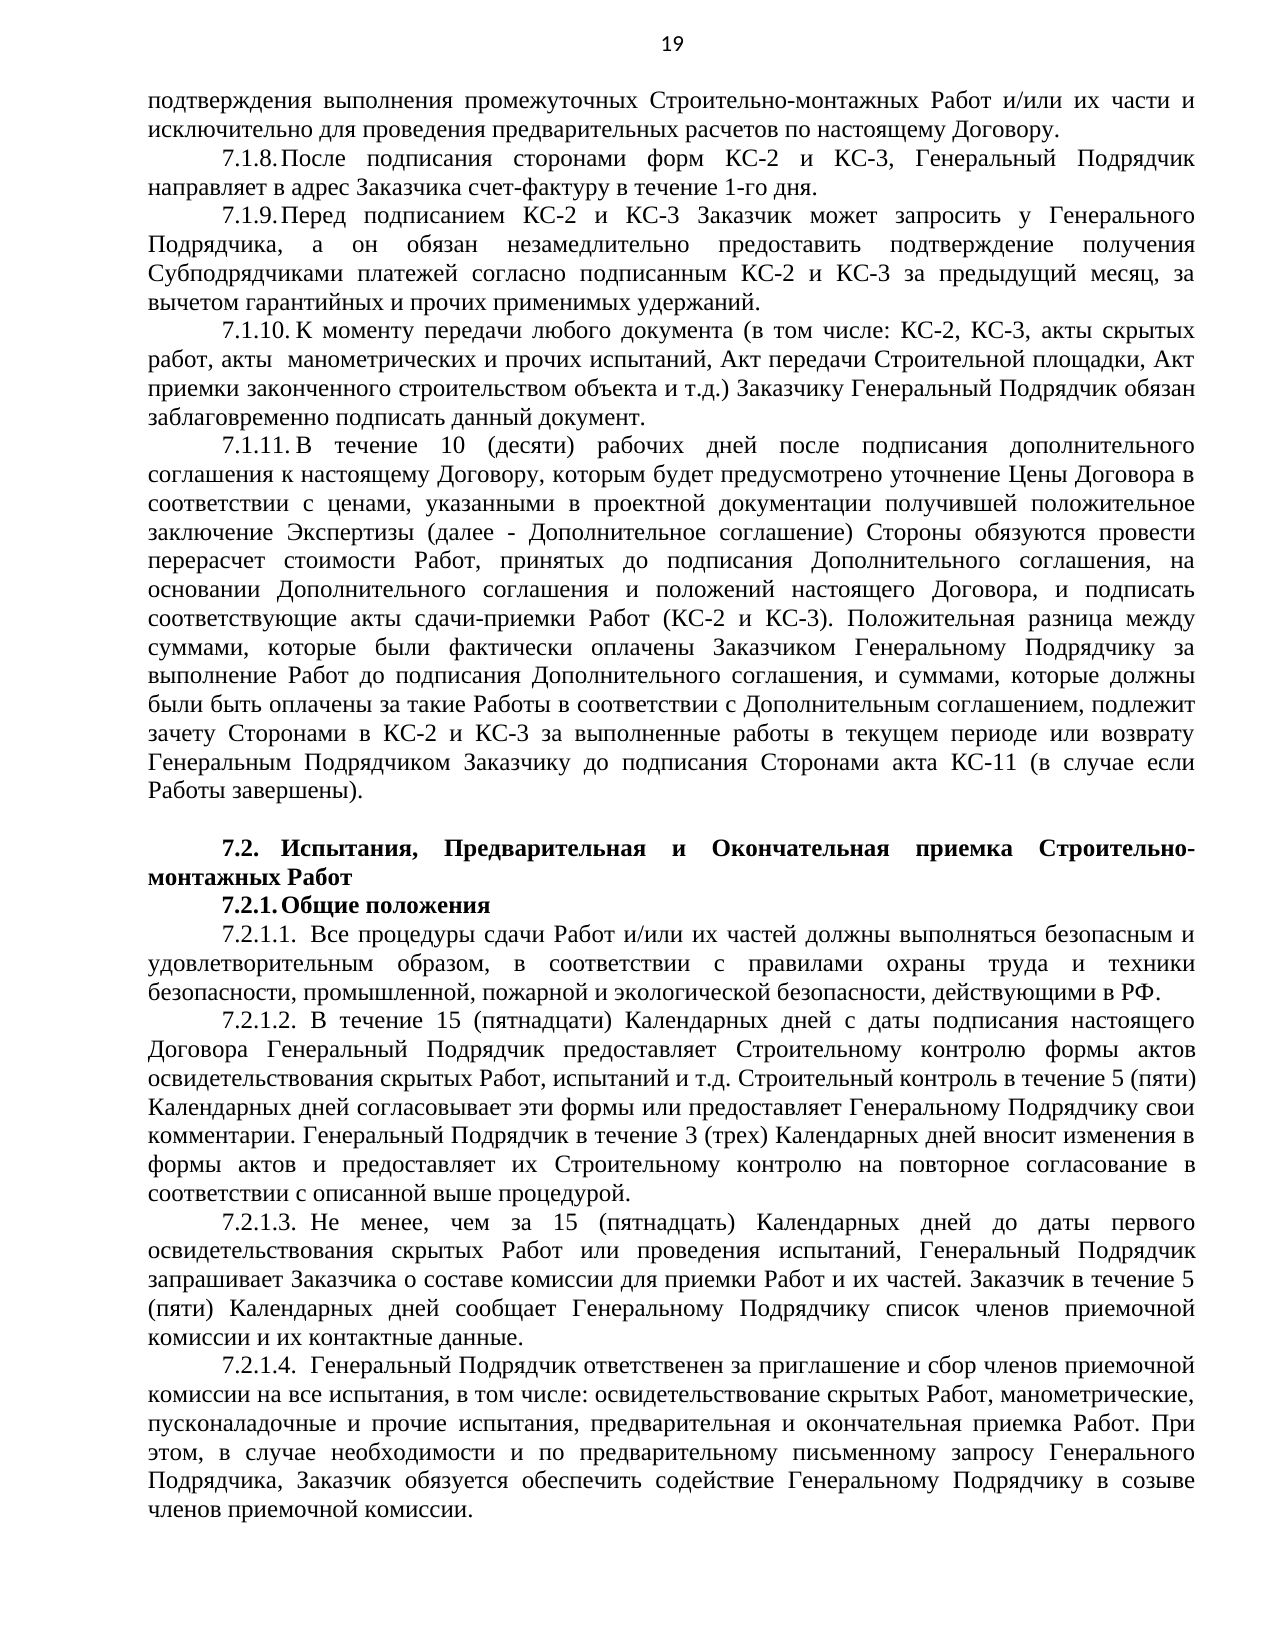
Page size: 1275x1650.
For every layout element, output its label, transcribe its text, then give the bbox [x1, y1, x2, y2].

list Не менее, чем за 15 (пятнадцать) Календарных дней до даты первого освидетельствования скрытых Работ или проведения испытаний, Генеральный Подрядчик запрашивает Заказчика о составе комиссии для приемки Работ и их частей. Заказчик в течение 5 (пяти) Календарных дней сообщает Генеральному Подрядчику список членов приемочной комиссии и их контактные данные. [148, 1207, 1196, 1351]
list Все процедуры сдачи Работ и/или их частей должны выполняться безопасным и удовлетворительным образом, в соответствии с правилами охраны труда и техники безопасности, промышленной, пожарной и экологической безопасности, действующими в РФ. [148, 919, 1196, 1006]
list К моменту передачи любого документа (в том числе: КС-2, КС-3, акты скрытых работ, акты манометрических и прочих испытаний, Акт передачи Строительной площадки, Акт приемки законченного строительством объекта и т.д.) Заказчику Генеральный Подрядчик обязан заблаговременно подписать данный документ. [148, 316, 1196, 431]
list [148, 86, 1196, 143]
list После подписания сторонами форм КС-2 и КС-3, Генеральный Подрядчик направляет в адрес Заказчика счет-фактуру в течение 1-го дня. [148, 143, 1196, 201]
list Общие положения [221, 891, 1196, 919]
list В течение 15 (пятнадцати) Календарных дней с даты подписания настоящего Договора Генеральный Подрядчик предоставляет Строительному контролю формы актов освидетельствования скрытых Работ, испытаний и т.д. Строительный контроль в течение 5 (пяти) Календарных дней согласовывает эти формы или предоставляет Генеральному Подрядчику свои комментарии. Генеральный Подрядчик в течение 3 (трех) Календарных дней вносит изменения в формы актов и предоставляет их Строительному контролю на повторное согласование в соответствии с описанной выше процедурой. [148, 1006, 1196, 1207]
list Генеральный Подрядчик ответственен за приглашение и сбор членов приемочной комиссии на все испытания, в том числе: освидетельствование скрытых Работ, манометрические, пусконаладочные и прочие испытания, предварительная и окончательная приемка Работ. При этом, в случае необходимости и по предварительному письменному запросу Генерального Подрядчика, Заказчик обязуется обеспечить содействие Генеральному Подрядчику в созыве членов приемочной комиссии. [148, 1351, 1196, 1523]
list В течение 10 (десяти) рабочих дней после подписания дополнительного соглашения к настоящему Договору, которым будет предусмотрено уточнение Цены Договора в соответствии с ценами, указанными в проектной документации получившей положительное заключение Экспертизы (далее - Дополнительное соглашение) Стороны обязуются провести перерасчет стоимости Работ, принятых до подписания Дополнительного соглашения, на основании Дополнительного соглашения и положений настоящего Договора, и подписать соответствующие акты сдачи-приемки Работ (КС-2 и КС-3). Положительная разница между суммами, которые были фактически оплачены Заказчиком Генеральному Подрядчику за выполнение Работ до подписания Дополнительного соглашения, и суммами, которые должны были быть оплачены за такие Работы в соответствии с Дополнительным соглашением, подлежит зачету Сторонами в КС-2 и КС-3 за выполненные работы в текущем периоде или возврату Генеральным Подрядчиком Заказчику до подписания Сторонами акта КС-11 (в случае если Работы завершены). [148, 431, 1196, 804]
list Перед подписанием КС-2 и КС-3 Заказчик может запросить у Генерального Подрядчика, а он обязан незамедлительно предоставить подтверждение получения Субподрядчиками платежей согласно подписанным КС-2 и КС-3 за предыдущий месяц, за вычетом гарантийных и прочих применимых удержаний. [148, 201, 1196, 316]
text 7.2. Испытания, Предварительная и Окончательная приемка Строительно-монтажных Работ [148, 833, 1196, 891]
